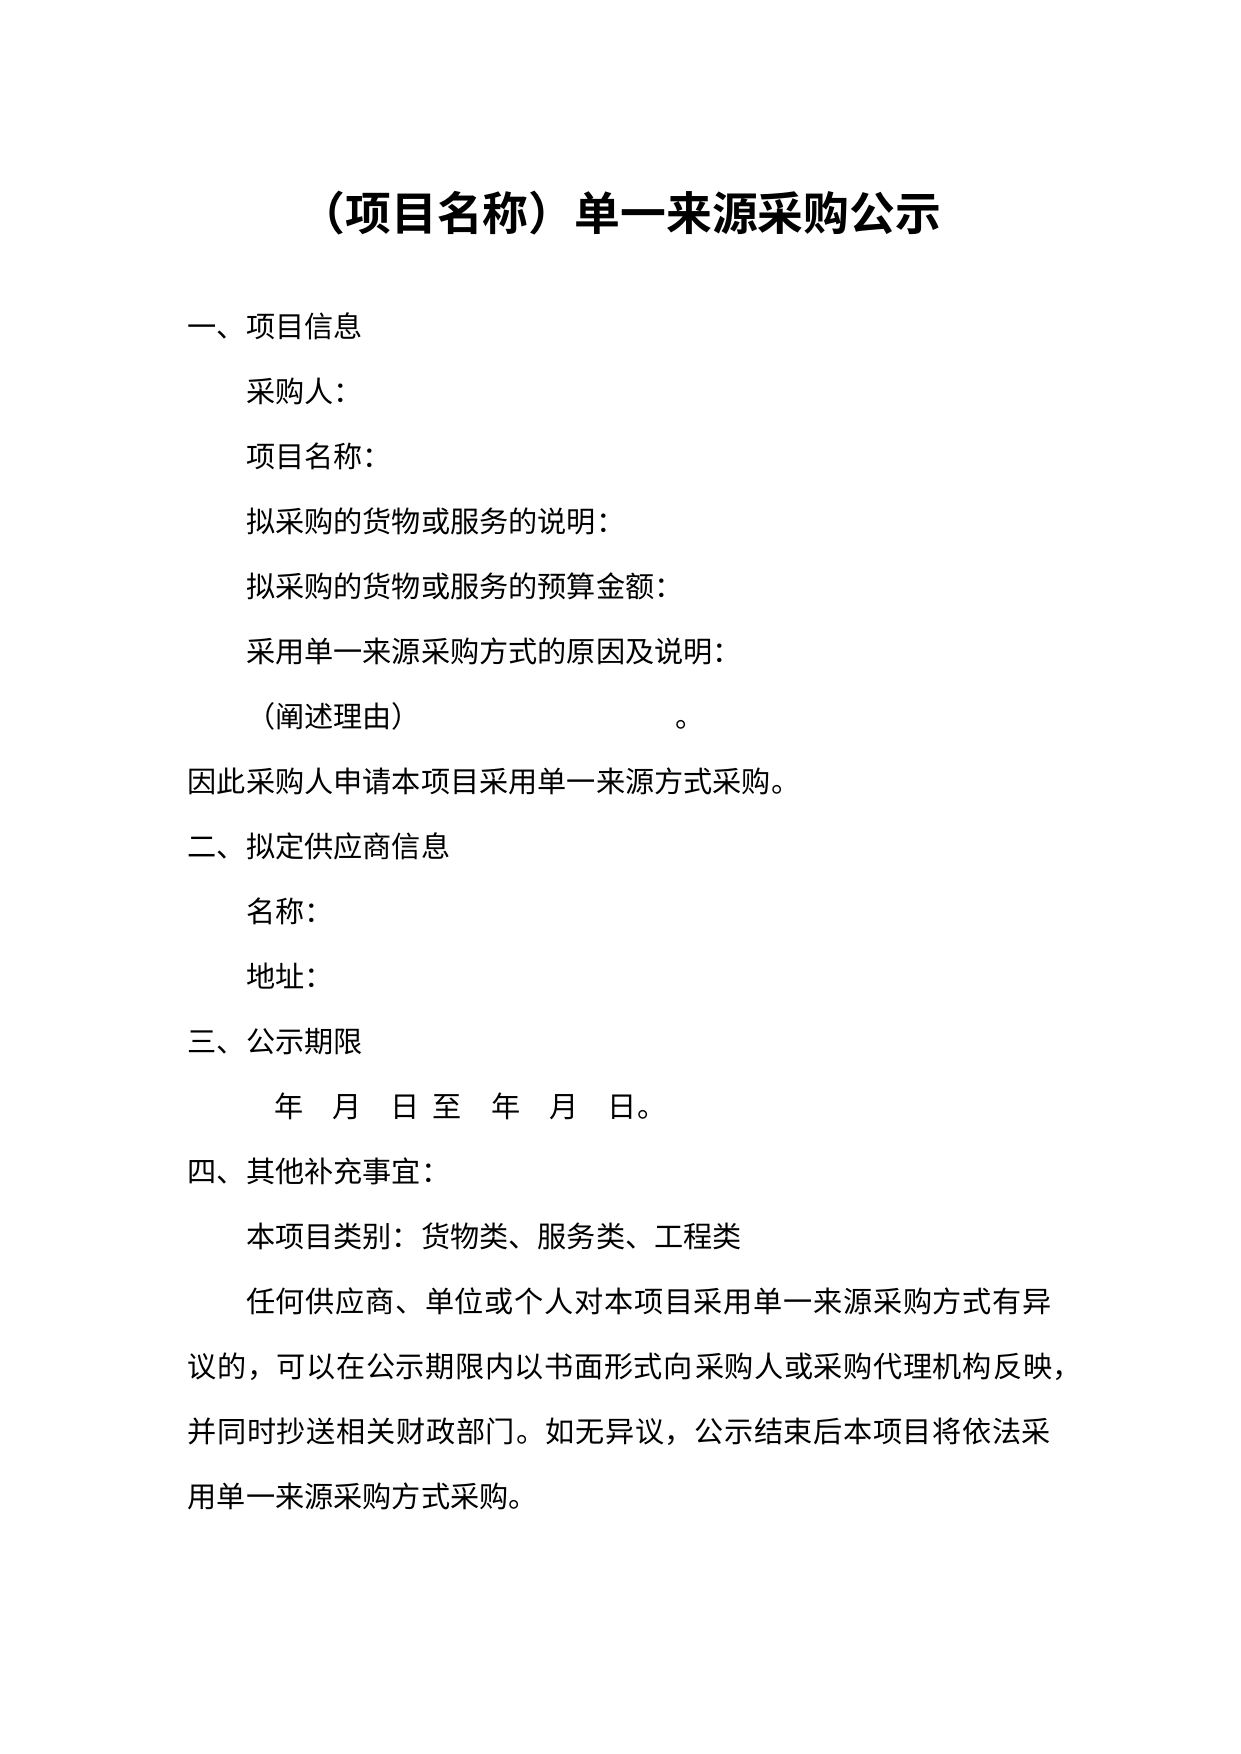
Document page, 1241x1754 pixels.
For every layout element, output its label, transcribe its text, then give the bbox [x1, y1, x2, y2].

text 拟采购的货物或服务的说明： [187, 488, 1053, 553]
text 拟采购的货物或服务的预算金额： [187, 553, 1053, 618]
text （阐述理由） 。 [187, 683, 1053, 748]
text 项目名称： [187, 423, 1053, 488]
text 因此采购人申请本项目采用单一来源方式采购。 [187, 748, 1053, 813]
text 二、拟定供应商信息 [187, 813, 1053, 878]
text 采用单一来源采购方式的原因及说明： [187, 618, 1053, 683]
subtitle （项目名称）单一来源采购公示 [187, 162, 1053, 259]
list 年 月 日 至 年 月 日。 [186, 1073, 1053, 1138]
text 采购人： [187, 358, 1053, 423]
text 地址： [187, 943, 1053, 1008]
text 名称： [187, 878, 1053, 943]
list 其他补充事宜： [187, 1138, 1053, 1203]
text 本项目类别：货物类、服务类、工程类 [187, 1203, 1053, 1268]
text 三、公示期限 [187, 1008, 1053, 1073]
text 一、项目信息 [187, 293, 1053, 358]
text 任何供应商、单位或个人对本项目采用单一来源采购方式有异议的，可以在公示期限内以书面形式向采购人或采购代理机构反映，并同时抄送相关财政部门。如无异议，公示结束后本项目将依法采用单一来源采购方式采购。 [187, 1268, 1053, 1528]
